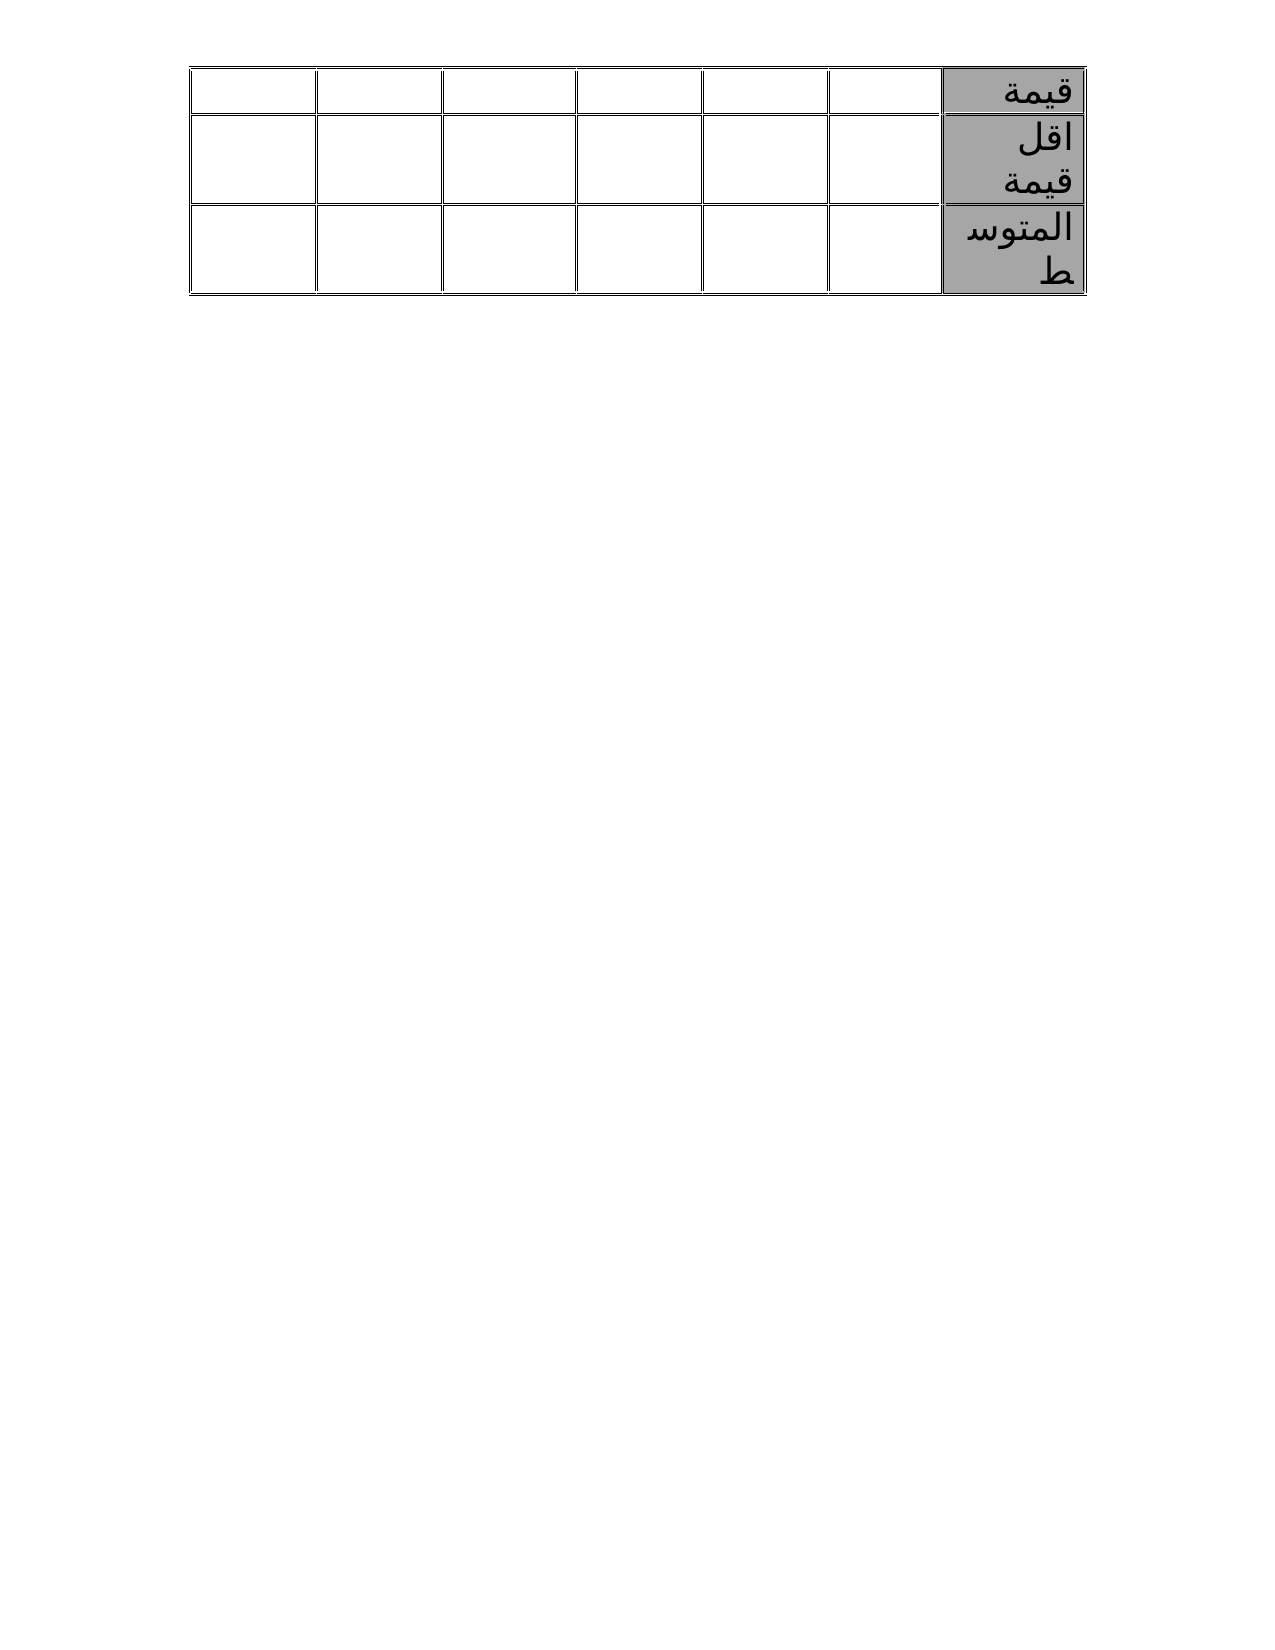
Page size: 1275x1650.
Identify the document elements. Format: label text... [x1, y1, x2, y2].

table_cell [316, 203, 443, 293]
table_cell [704, 116, 827, 203]
table_cell [443, 69, 576, 112]
table_cell أعلى قيمة [944, 67, 1085, 112]
table_cell [190, 206, 316, 293]
table_cell [576, 206, 702, 293]
table_cell [829, 203, 942, 293]
table_cell [703, 67, 829, 112]
table_cell [830, 113, 941, 203]
table_cell [318, 116, 441, 203]
table_cell [703, 203, 829, 293]
table_cell [443, 206, 576, 293]
table_cell [192, 116, 315, 203]
table_cell [829, 69, 941, 112]
table_cell [444, 116, 575, 203]
table_cell [578, 116, 701, 203]
table_cell [316, 67, 443, 112]
table_cell اقل قيمة [944, 113, 1083, 203]
table_cell [576, 69, 702, 112]
table_cell المتوسط [942, 203, 1085, 293]
table_cell [190, 69, 316, 112]
